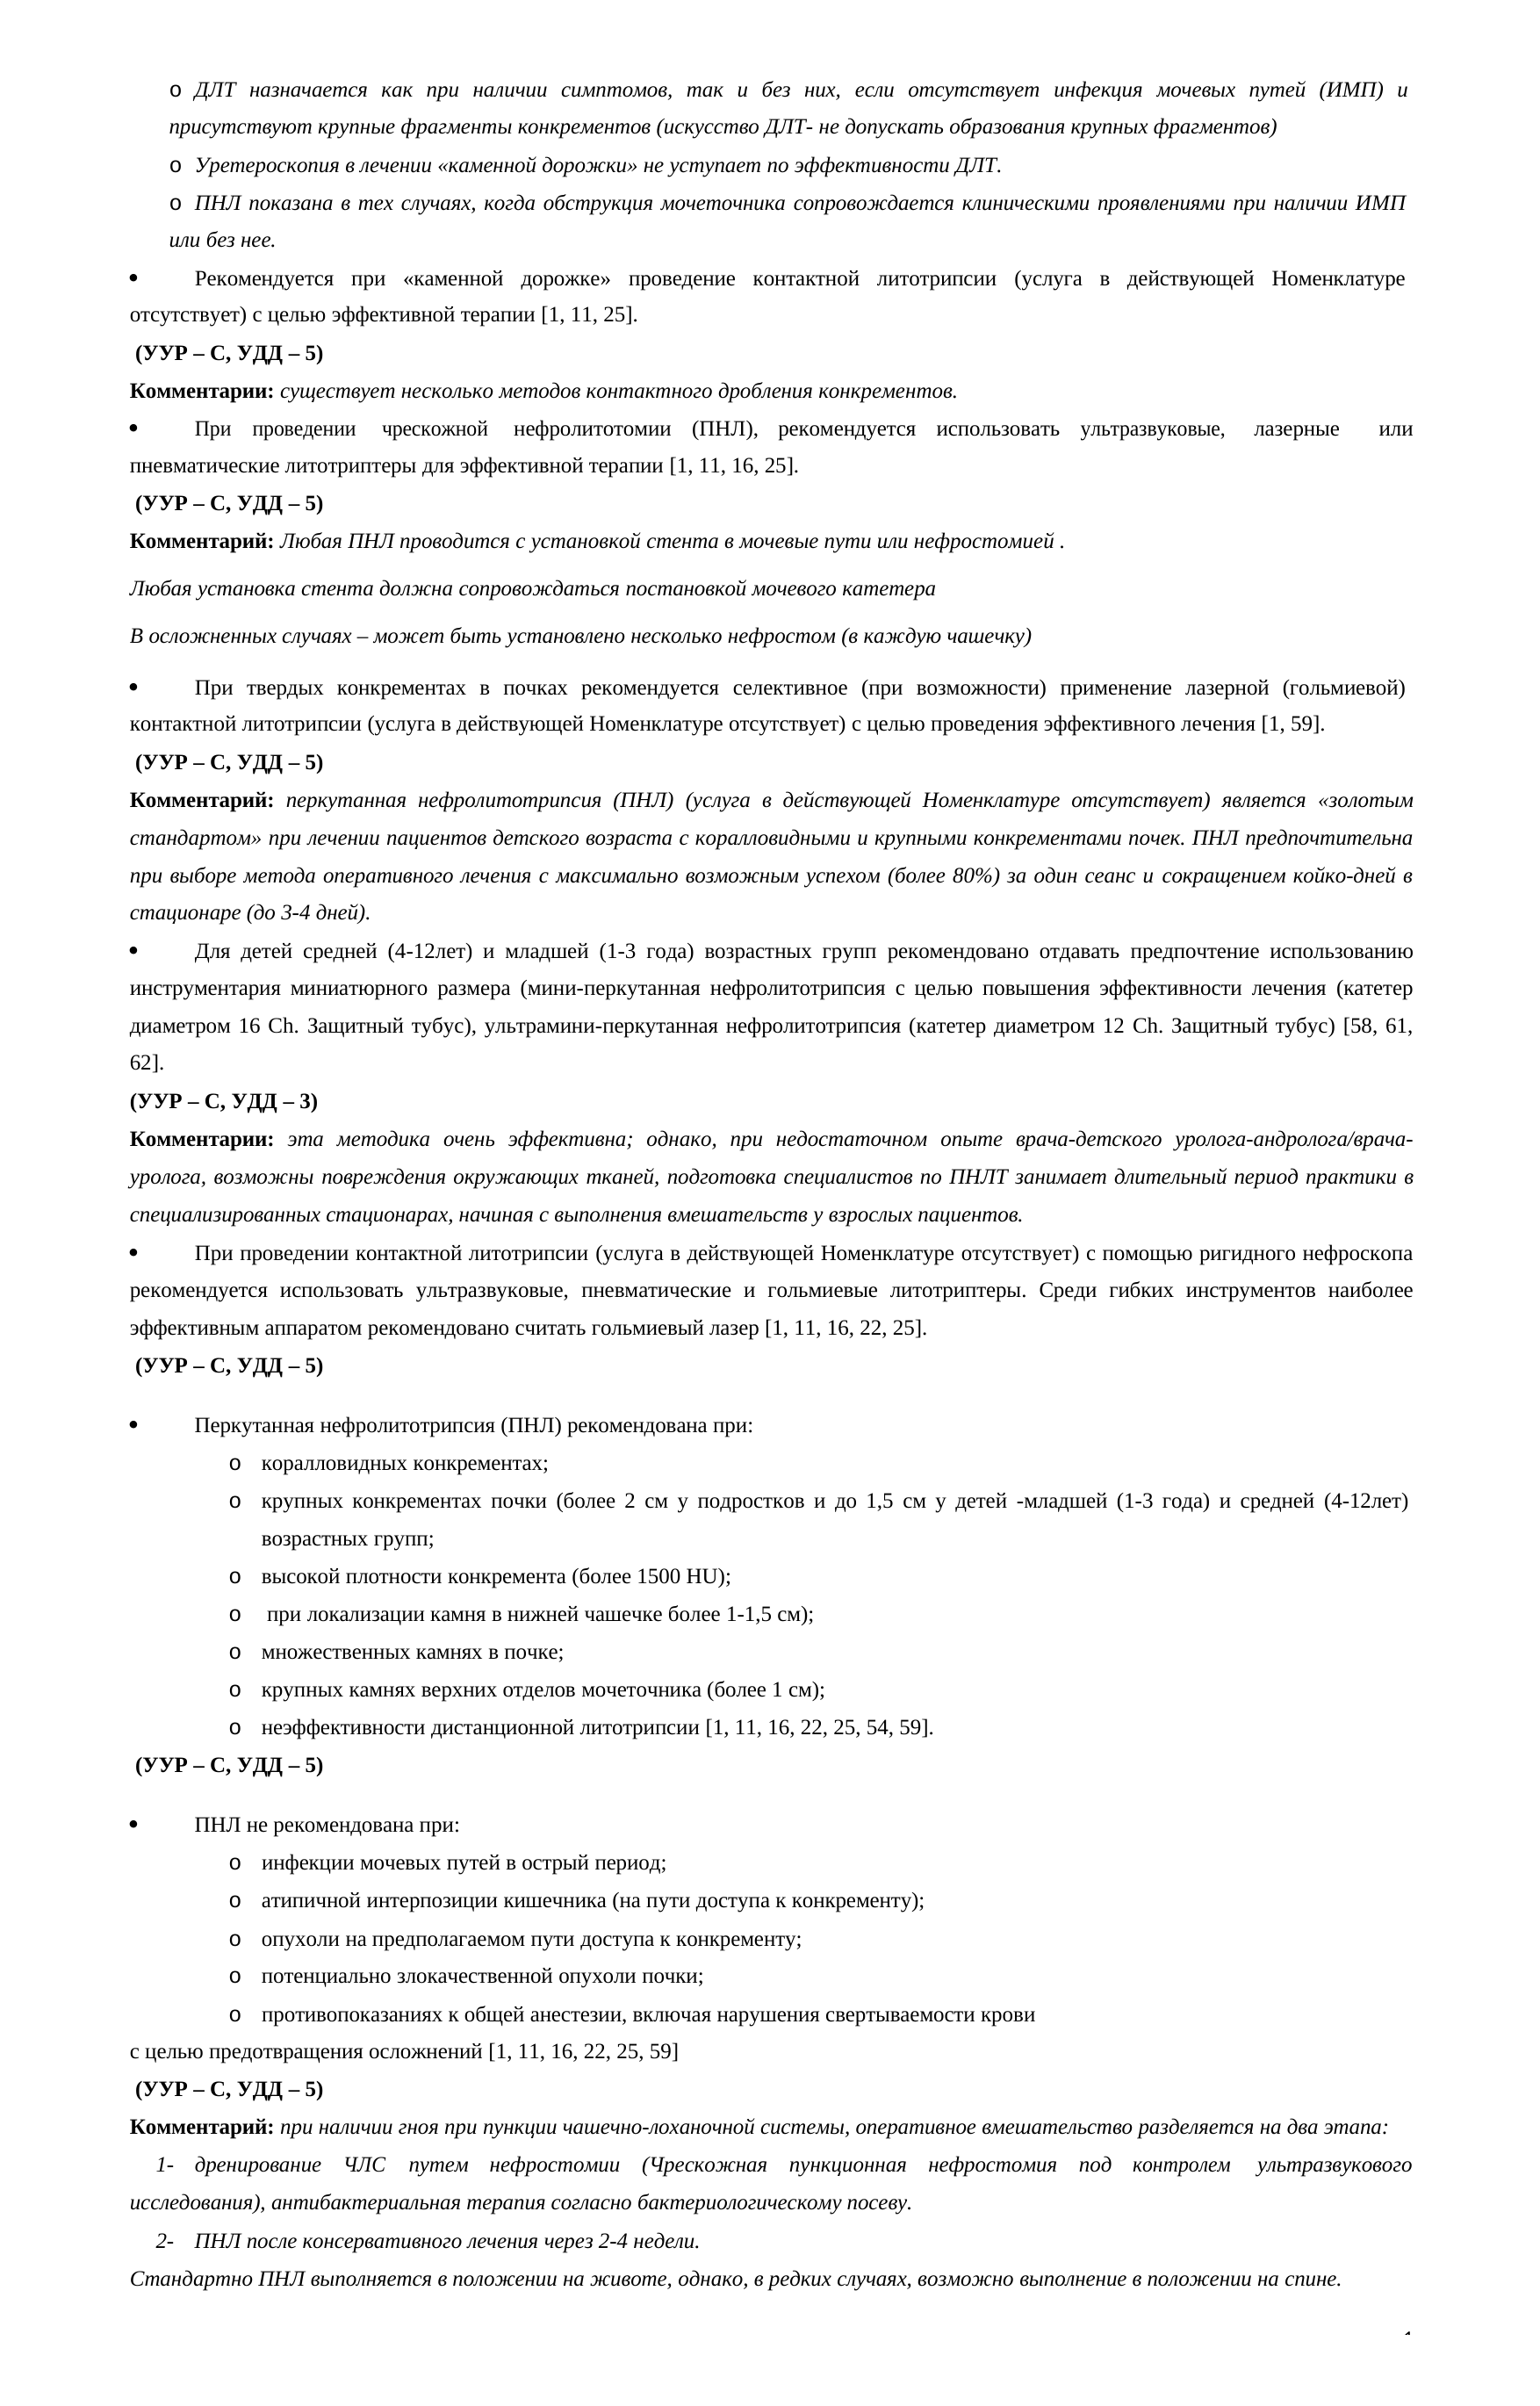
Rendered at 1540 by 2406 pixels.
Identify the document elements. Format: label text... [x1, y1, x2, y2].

list высокой плотности конкремента (более 1500 HU); [228, 1563, 1423, 1590]
list крупных камнях верхних отделов мочеточника (более 1 см); [228, 1676, 1423, 1704]
list опухоли на предполагаемом пути доступа к конкременту; [228, 1926, 1423, 1952]
list коралловидных конкрементах; [228, 1450, 1423, 1477]
list дренирование ЧЛС путем нефростомии (Чрескожная пункционная нефростомия под контролем ультразвукового исследования), антибактериальная терапия согласно бактериологическому посеву. [130, 2151, 1414, 2215]
list ДЛТ назначается как при наличии симптомов, так и без них, если отсутствует инфекция мочевых путей (ИМП) и присутствуют крупные фрагменты конкрементов (искусство ДЛТ- не допускать образования крупных фрагментов) [169, 76, 1414, 139]
list при локализации камня в нижней чашечке более 1-1,5 см); [228, 1601, 1423, 1628]
list атипичной интерпозиции кишечника (на пути доступа к конкременту); [228, 1887, 1423, 1914]
list Рекомендуется при «каменной дорожке» проведение контактной литотрипсии (услуга в действующей Номенклатуре отсутствует) с целью эффективной терапии [1, 11, 25]. [130, 265, 1414, 327]
list ПНЛ не рекомендована при: [130, 1812, 1423, 1837]
subtitle (УУР – С, УДД – 5) [135, 340, 1423, 365]
list ПНЛ показана в тех случаях, когда обструкция мочеточника сопровождается клиническими проявлениями при наличии ИМП или без нее. [169, 190, 1413, 252]
text Стандартно ПНЛ выполняется в положении на животе, однако, в редких случаях, возможно выполнение в положении на спине. [130, 2266, 1423, 2291]
text Комментарии: эта методика очень эффективна; однако, при недостаточном опыте врача-детского уролога-андролога/врача- уролога, возможны повреждения окружающих тканей, подготовка специалистов по ПНЛТ занимает длительный период практики в специализированных стационарах, начиная с выполнения вмешательств у взрослых пациентов. [130, 1126, 1414, 1227]
list инфекции мочевых путей в острый период; [130, 1849, 1423, 1877]
text Комментарий: при наличии гноя при пункции чашечно-лоханочной системы, оперативное вмешательство разделяется на два этапа: [130, 2114, 1423, 2139]
list При проведении контактной литотрипсии (услуга в действующей Номенклатуре отсутствует) с помощью ригидного нефроскопа рекомендуется использовать ультразвуковые, пневматические и гольмиевые литотриптеры. Среди гибких инструментов наиболее эффективным аппаратом рекомендовано считать гольмиевый лазер [1, 11, 16, 22, 25]. [130, 1240, 1414, 1340]
subtitle (УУР – С, УДД – 3) [130, 1088, 1423, 1113]
text Комментарий: Любая ПНЛ проводится с установкой стента в мочевые пути или нефростомией . Любая установка стента должна сопровождаться постановкой мочевого катетера [130, 528, 1125, 601]
subtitle (УУР – С, УДД – 5) [135, 749, 1423, 774]
list противопоказаниях к общей анестезии, включая нарушения свертываемости крови с целью предотвращения осложнений [1, 11, 16, 22, 25, 59] [130, 2001, 1040, 2063]
subtitle (УУР – С, УДД – 5) [135, 1352, 1423, 1378]
list крупных конкрементах почки (более 2 см у подростков и до 1,5 см у детей -младшей (1-3 года) и средней (4-12лет) возрастных групп; [228, 1488, 1414, 1550]
list Уретероскопия в лечении «каменной дорожки» не уступает по эффективности ДЛТ. [169, 152, 1423, 179]
list Для детей средней (4-12лет) и младшей (1-3 года) возрастных групп рекомендовано отдавать предпочтение использованию инструментария миниатюрного размера (мини-перкутанная нефролитотрипсия с целью повышения эффективности лечения (катетер диаметром 16 Ch. Защитный тубус), ультрамини-перкутанная нефролитотрипсия (катетер диаметром 12 Ch. Защитный тубус) [58, 61, 62]. [130, 938, 1414, 1075]
text Комментарий: перкутанная нефролитотрипсия (ПНЛ) (услуга в действующей Номенклатуре отсутствует) является «золотым стандартом» при лечении пациентов детского возраста с коралловидными и крупными конкрементами почек. ПНЛ предпочтительна при выборе метода оперативного лечения с максимально возможным успехом (более 80%) за один сеанс и сокращением койко-дней в стационаре (до 3-4 дней). [130, 787, 1414, 925]
list множественных камнях в почке; [228, 1639, 1423, 1666]
subtitle (УУР – С, УДД – 5) [135, 2076, 1423, 2101]
subtitle (УУР – С, УДД – 5) [135, 1752, 1423, 1777]
list При проведении чрескожной нефролитотомии (ПНЛ), рекомендуется использовать ультразвуковые, лазерные или пневматические литотриптеры для эффективной терапии [1, 11, 16, 25]. [130, 415, 1414, 478]
list Перкутанная нефролитотрипсия (ПНЛ) рекомендована при: [130, 1412, 1423, 1437]
subtitle (УУР – С, УДД – 5) [135, 490, 1423, 515]
list ПНЛ после консервативного лечения через 2-4 недели. [155, 2228, 1423, 2253]
list неэффективности дистанционной литотрипсии [1, 11, 16, 22, 25, 54, 59]. [228, 1714, 1423, 1741]
list потенциально злокачественной опухоли почки; [228, 1963, 1423, 1990]
text Комментарии: существует несколько методов контактного дробления конкрементов. [130, 378, 1423, 403]
text В осложненных случаях – может быть установлено несколько нефростом (в каждую чашечку) [130, 623, 1423, 648]
list При твердых конкрементах в почках рекомендуется селективное (при возможности) применение лазерной (гольмиевой) контактной литотрипсии (услуга в действующей Номенклатуре отсутствует) с целью проведения эффективного лечения [1, 59]. [130, 674, 1413, 736]
